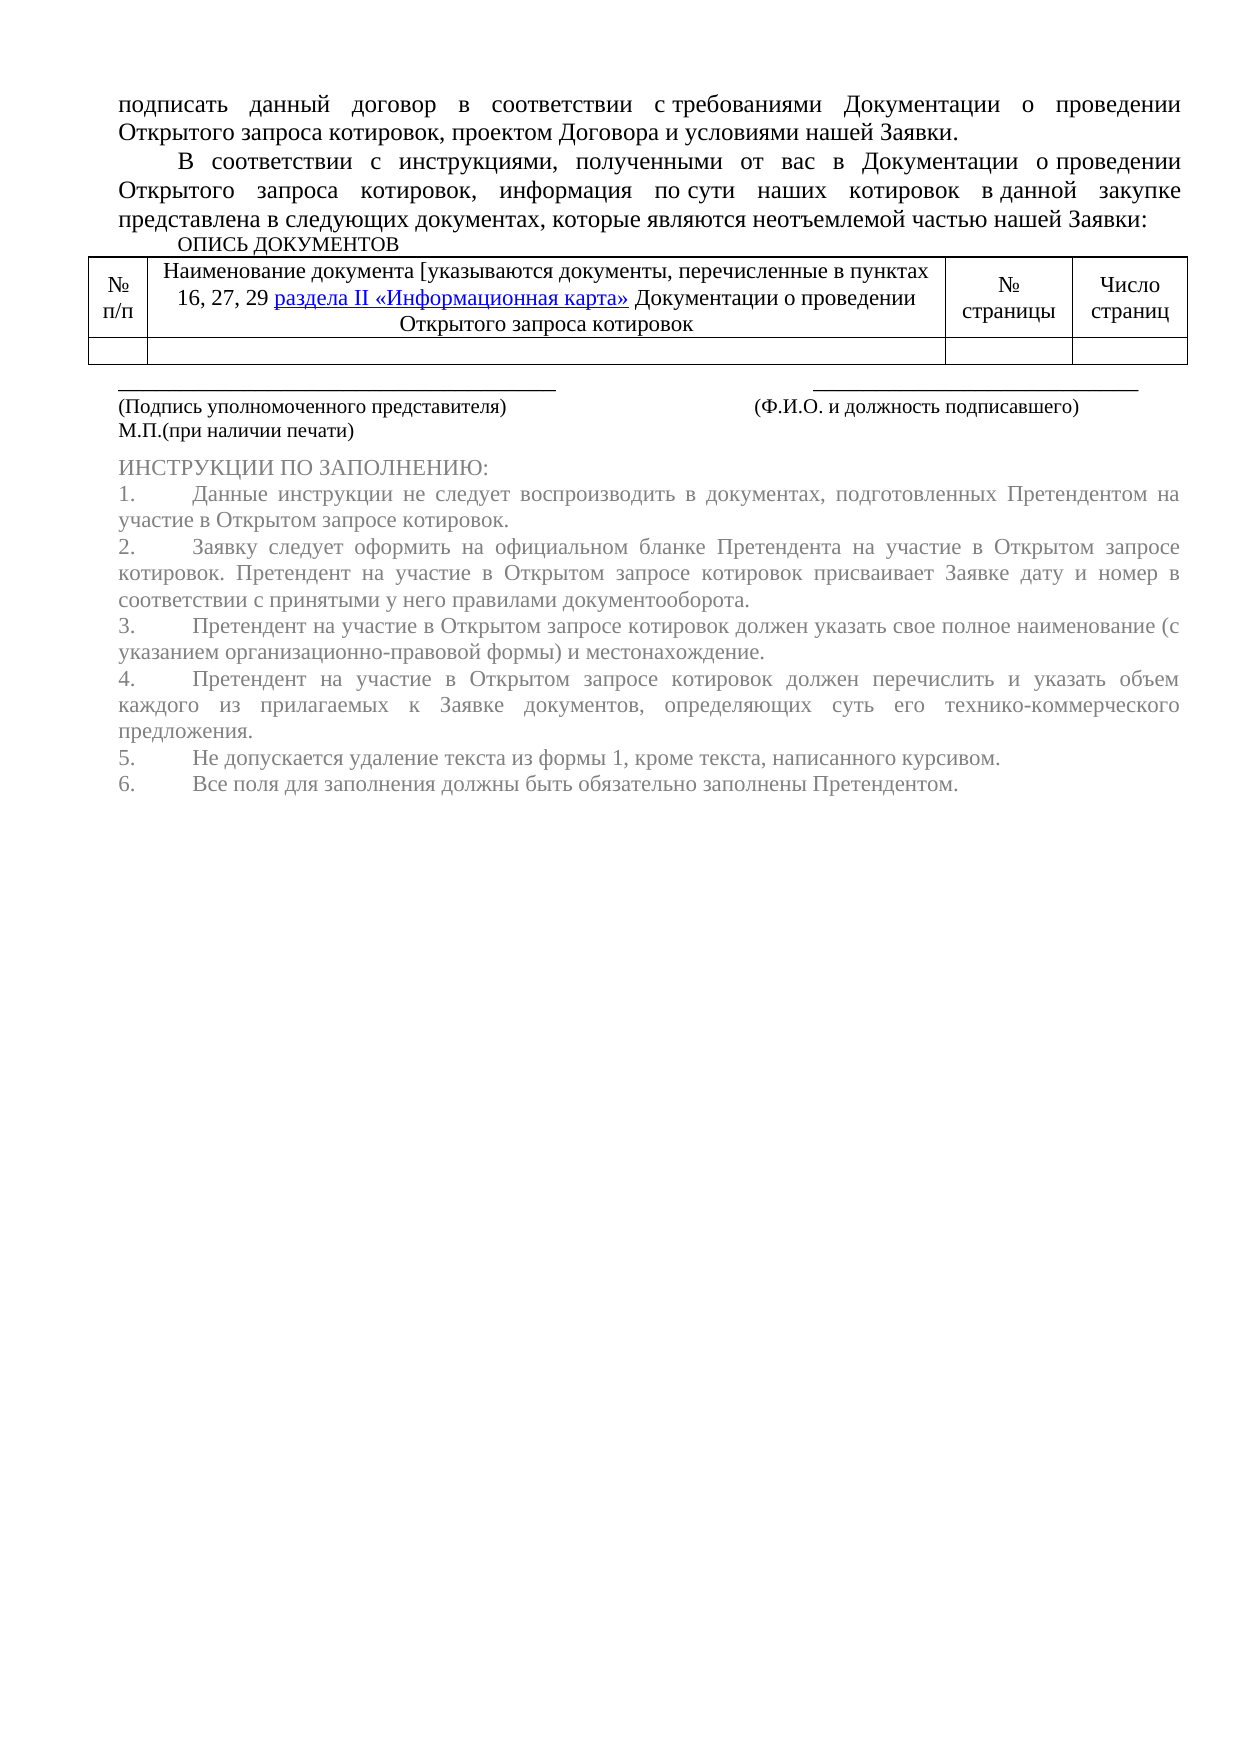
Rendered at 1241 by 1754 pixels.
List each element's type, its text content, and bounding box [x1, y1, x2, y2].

table_header № страницы [946, 258, 1072, 337]
table_header № п/п [89, 258, 147, 337]
table_header Наименование документа [указываются документы, перечисленные в пунктах 16, 27, 29 раздела II «Информационная карта» Документации о проведении Открытого запроса котировок [148, 258, 945, 337]
text М.П.(при наличии печати) [118, 418, 1181, 442]
list Не допускается удаление текста из формы 1, кроме текста, написанного курсивом. [118, 744, 1181, 770]
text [118, 89, 1181, 146]
text ___________________________________ __________________________ [118, 365, 1181, 394]
list Претендент на участие в Открытом запросе котировок должен перечислить и указать объем каждого из прилагаемых к Заявке документов, определяющих суть его технико-коммерческого предложения. [118, 665, 1181, 744]
table_cell [89, 338, 147, 364]
list Данные инструкции не следует воспроизводить в документах, подготовленных Претендентом на участие в Открытом запросе котировок. [118, 480, 1181, 533]
text (Подпись уполномоченного представителя) (Ф.И.О. и должность подписавшего) [118, 394, 1181, 418]
list Претендент на участие в Открытом запросе котировок должен указать свое полное наименование (с указанием организационно-правовой формы) и местонахождение. [118, 612, 1181, 665]
table_cell [1073, 338, 1187, 364]
table_cell [946, 338, 1072, 364]
table_header Число страниц [1073, 258, 1187, 337]
list Заявку следует оформить на официальном бланке Претендента на участие в Открытом запросе котировок. Претендент на участие в Открытом запросе котировок присваивает Заявке дату и номер в соответствии с принятыми у него правилами документооборота. [118, 533, 1181, 612]
text В соответствии с инструкциями, полученными от вас в Документации о проведении Открытого запроса котировок, информация по сути наших котировок в данной закупке представлена в следующих документах, которые являются неотъемлемой частью нашей Заявки: [118, 146, 1181, 232]
text ИНСТРУКЦИИ ПО ЗАПОЛНЕНИЮ: [118, 454, 1181, 480]
text ОПИСЬ ДОКУМЕНТОВ [118, 232, 1181, 256]
table_cell [148, 338, 945, 364]
list Все поля для заполнения должны быть обязательно заполнены Претендентом. [118, 770, 1181, 796]
